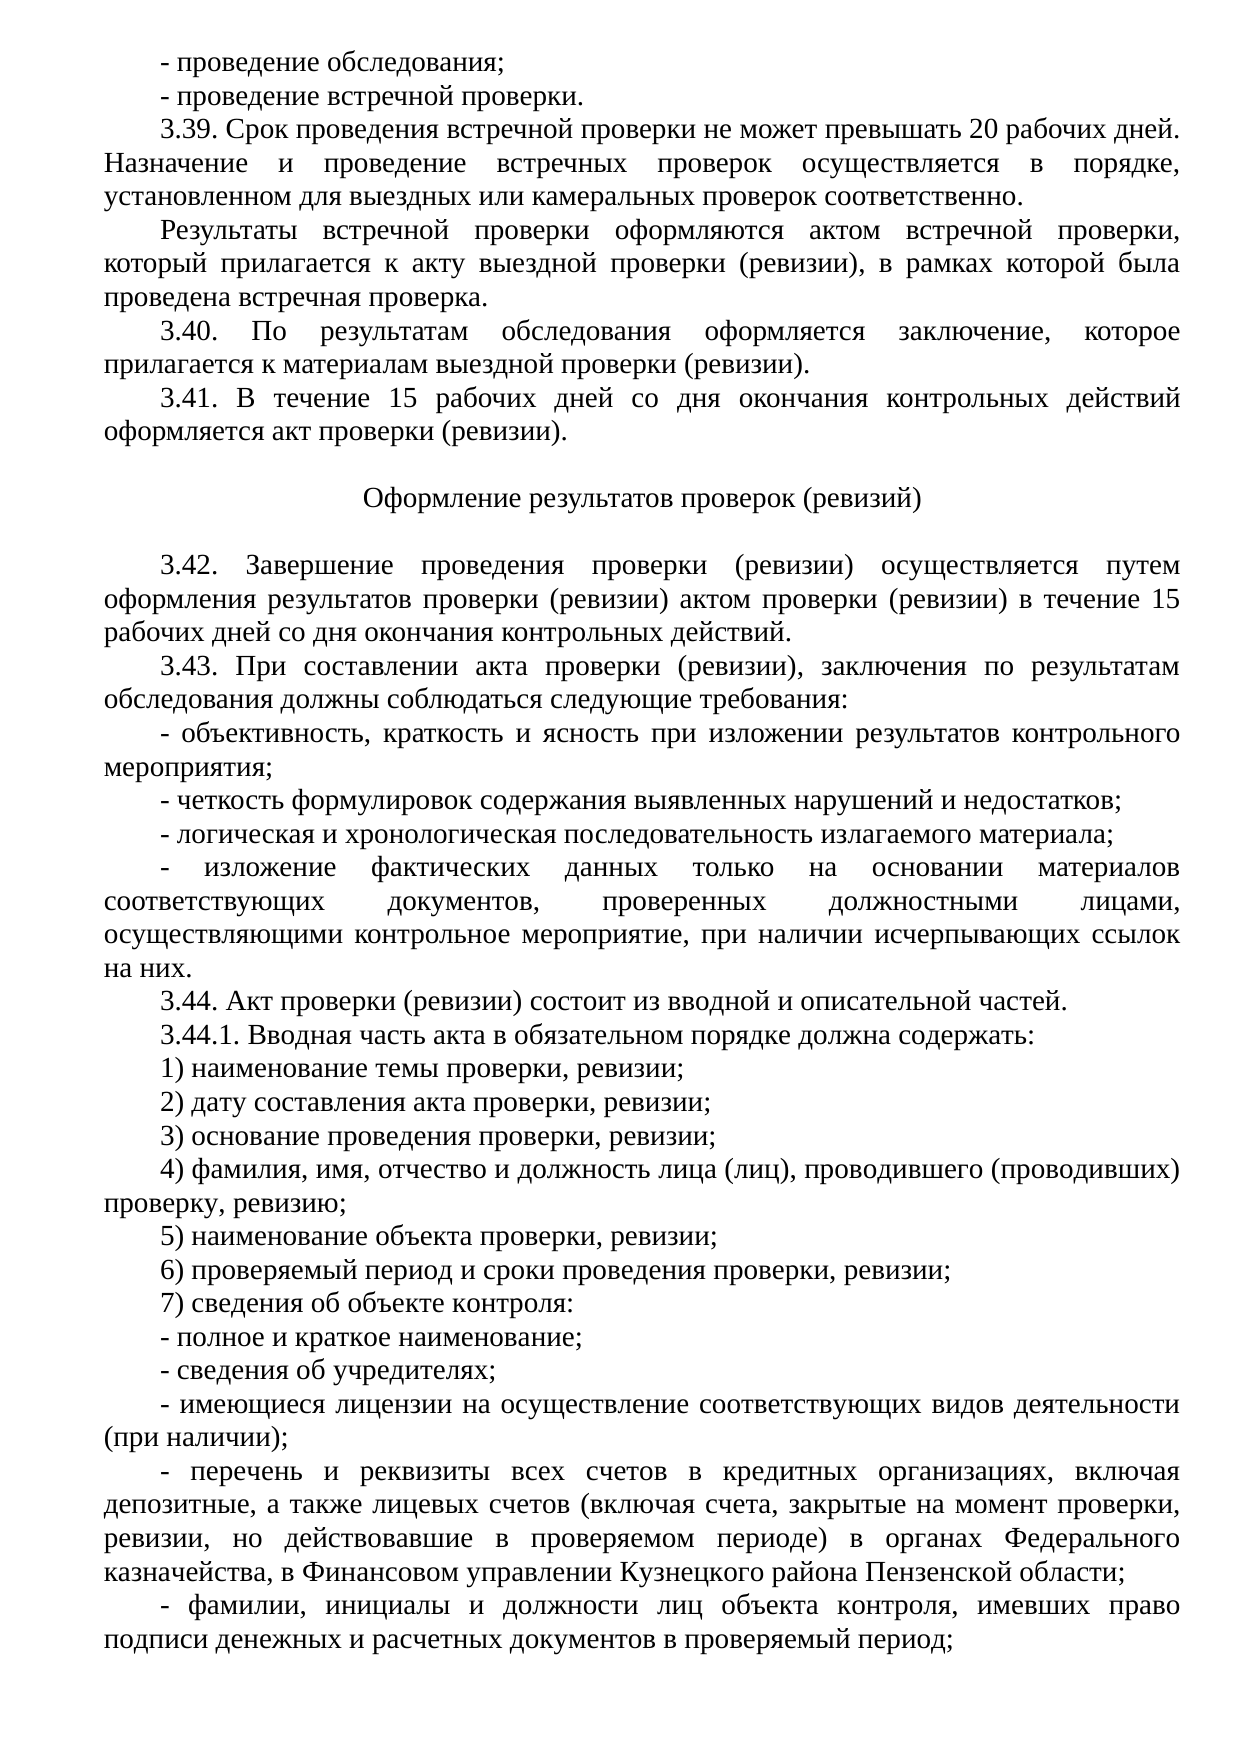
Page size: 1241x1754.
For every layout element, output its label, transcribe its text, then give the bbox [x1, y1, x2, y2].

text 3.44.1. Вводная часть акта в обязательном порядке должна содержать: [103, 1017, 1181, 1051]
text 7) сведения об объекте контроля: [103, 1285, 1181, 1319]
text 3.40. По результатам обследования оформляется заключение, которое прилагается к материалам выездной проверки (ревизии). [103, 313, 1181, 380]
text - фамилии, инициалы и должности лиц объекта контроля, имевших право подписи денежных и расчетных документов в проверяемый период; [103, 1587, 1181, 1654]
text - сведения об учредителях; [103, 1352, 1181, 1386]
text 3.39. Срок проведения встречной проверки не может превышать 20 рабочих дней. Назначение и проведение встречных проверок осуществляется в порядке, установленном для выездных или камеральных проверок соответственно. [103, 111, 1181, 212]
text 5) наименование объекта проверки, ревизии; [103, 1218, 1181, 1252]
text 3.43. При составлении акта проверки (ревизии), заключения по результатам обследования должны соблюдаться следующие требования: [103, 648, 1181, 715]
text - логическая и хронологическая последовательность излагаемого материала; [103, 816, 1181, 849]
text Оформление результатов проверок (ревизий) [103, 480, 1181, 514]
text 4) фамилия, имя, отчество и должность лица (лиц), проводившего (проводивших) проверку, ревизию; [103, 1151, 1181, 1218]
text - проведение встречной проверки. [103, 78, 1181, 111]
text 3.42. Завершение проведения проверки (ревизии) осуществляется путем оформления результатов проверки (ревизии) актом проверки (ревизии) в течение 15 рабочих дней со дня окончания контрольных действий. [103, 547, 1181, 648]
text 2) дату составления акта проверки, ревизии; [103, 1084, 1181, 1118]
text - перечень и реквизиты всех счетов в кредитных организациях, включая депозитные, а также лицевых счетов (включая счета, закрытые на момент проверки, ревизии, но действовавшие в проверяемом периоде) в органах Федерального казначейства, в Финансовом управлении Кузнецкого района Пензенской области; [103, 1453, 1181, 1587]
text 6) проверяемый период и сроки проведения проверки, ревизии; [103, 1252, 1181, 1285]
text 1) наименование темы проверки, ревизии; [103, 1051, 1181, 1084]
text - изложение фактических данных только на основании материалов соответствующих документов, проверенных должностными лицами, осуществляющими контрольное мероприятие, при наличии исчерпывающих ссылок на них. [103, 849, 1181, 983]
text 3.41. В течение 15 рабочих дней со дня окончания контрольных действий оформляется акт проверки (ревизии). [103, 380, 1181, 447]
text 3.44. Акт проверки (ревизии) состоит из вводной и описательной частей. [103, 983, 1181, 1017]
text - объективность, краткость и ясность при изложении результатов контрольного мероприятия; [103, 715, 1181, 782]
text - имеющиеся лицензии на осуществление соответствующих видов деятельности (при наличии); [103, 1386, 1181, 1453]
text - четкость формулировок содержания выявленных нарушений и недостатков; [103, 782, 1181, 816]
text Результаты встречной проверки оформляются актом встречной проверки, который прилагается к акту выездной проверки (ревизии), в рамках которой была проведена встречная проверка. [103, 212, 1181, 313]
text - проведение обследования; [103, 44, 1181, 78]
text - полное и краткое наименование; [103, 1319, 1181, 1352]
text 3) основание проведения проверки, ревизии; [103, 1118, 1181, 1151]
